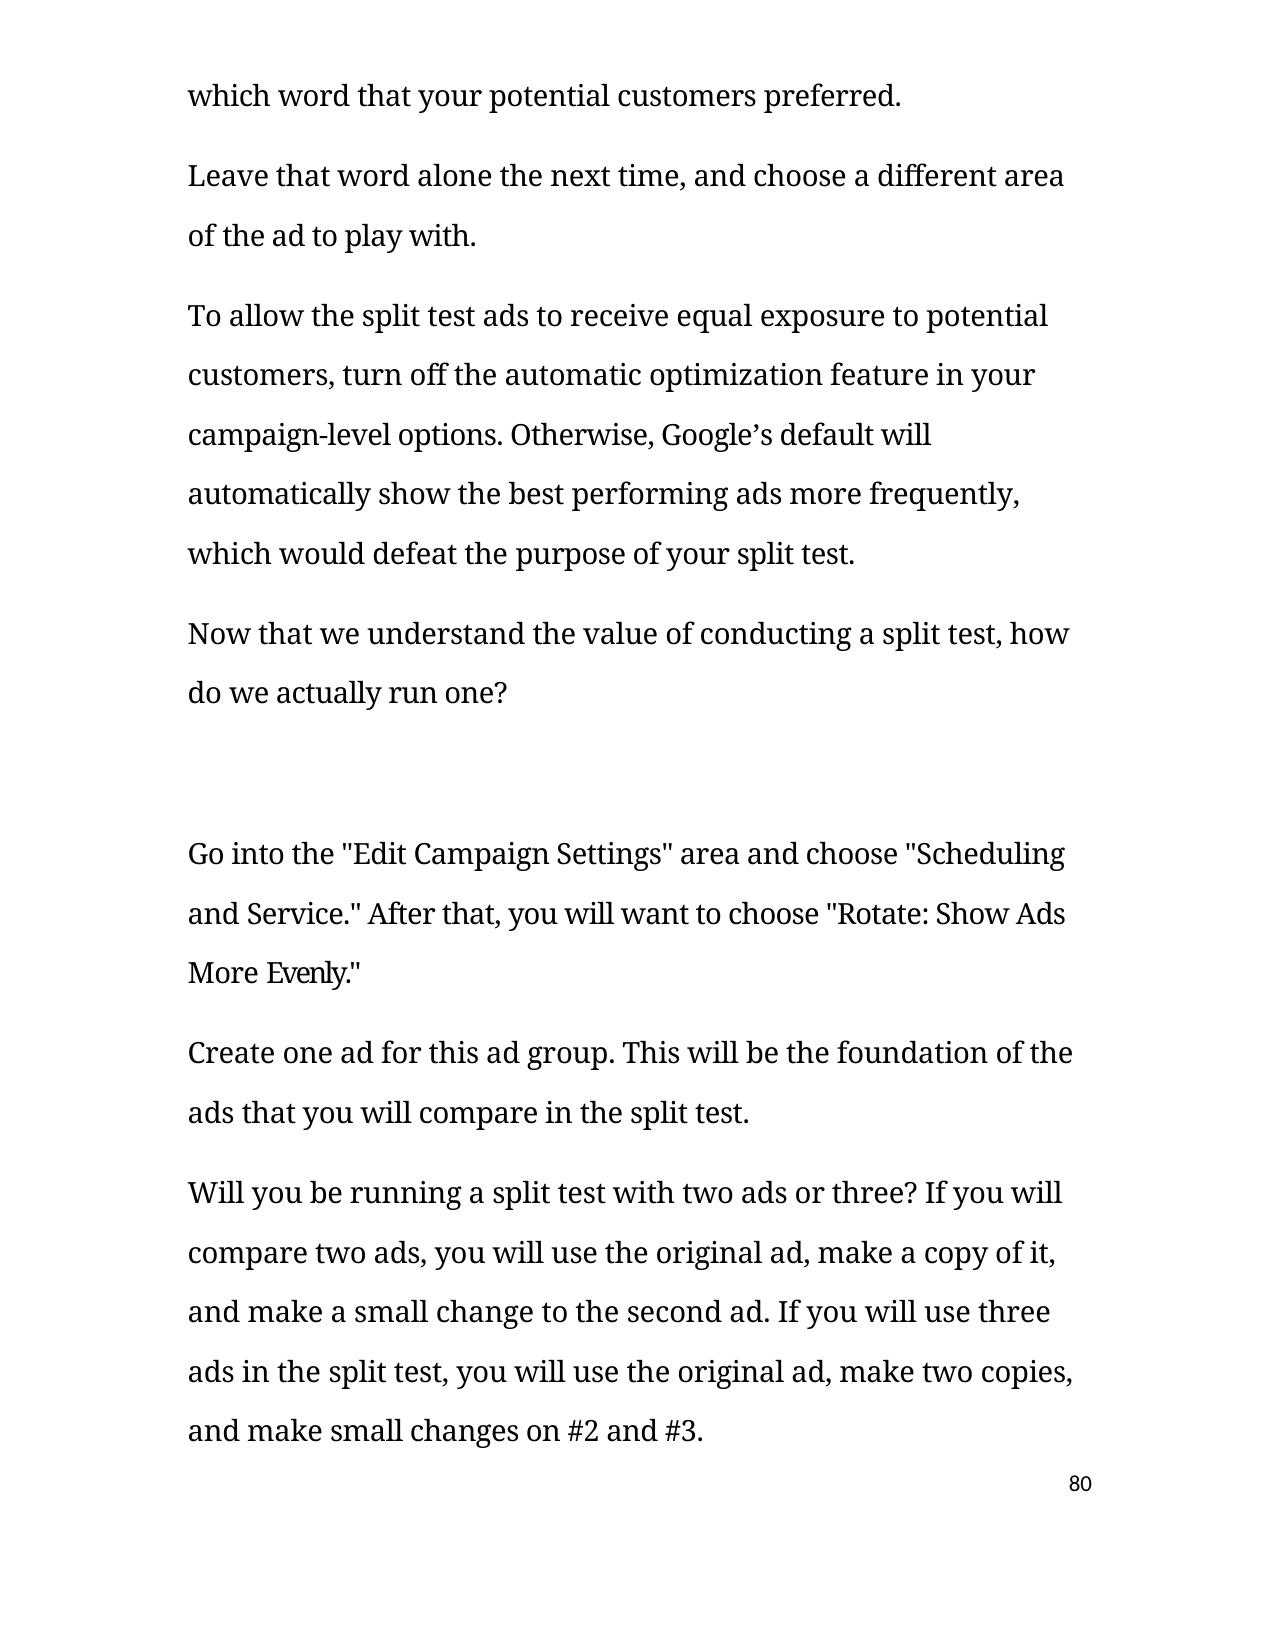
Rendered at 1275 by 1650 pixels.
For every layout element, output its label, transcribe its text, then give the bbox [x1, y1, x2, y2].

text Create one ad for this ad group. This will be the foundation of the ads that you will compare in the split test. [187, 1033, 1092, 1132]
text Go into the "Edit Campaign Settings" area and choose "Scheduling and Service." After that, you will want to choose "Rotate: Show Ads More Evenly." [187, 833, 1092, 992]
text Leave that word alone the next time, and choose a different area of the ad to play with. [187, 155, 1092, 254]
text Will you be running a split test with two ads or three? If you will compare two ads, you will use the original ad, make a copy of it, and make a small change to the second ad. If you will use three ads in the split test, you will use the original ad, make two copies, and make small changes on #2 and #3. [187, 1172, 1092, 1450]
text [187, 75, 1092, 115]
text Now that we understand the value of conducting a split test, how do we actually run one? [187, 613, 1092, 712]
text To allow the split test ads to receive equal exposure to potential customers, turn off the automatic optimization feature in your campaign-level options. Otherwise, Google’s default will automatically show the best performing ads more frequently, which would defeat the purpose of your split test. [187, 295, 1092, 573]
